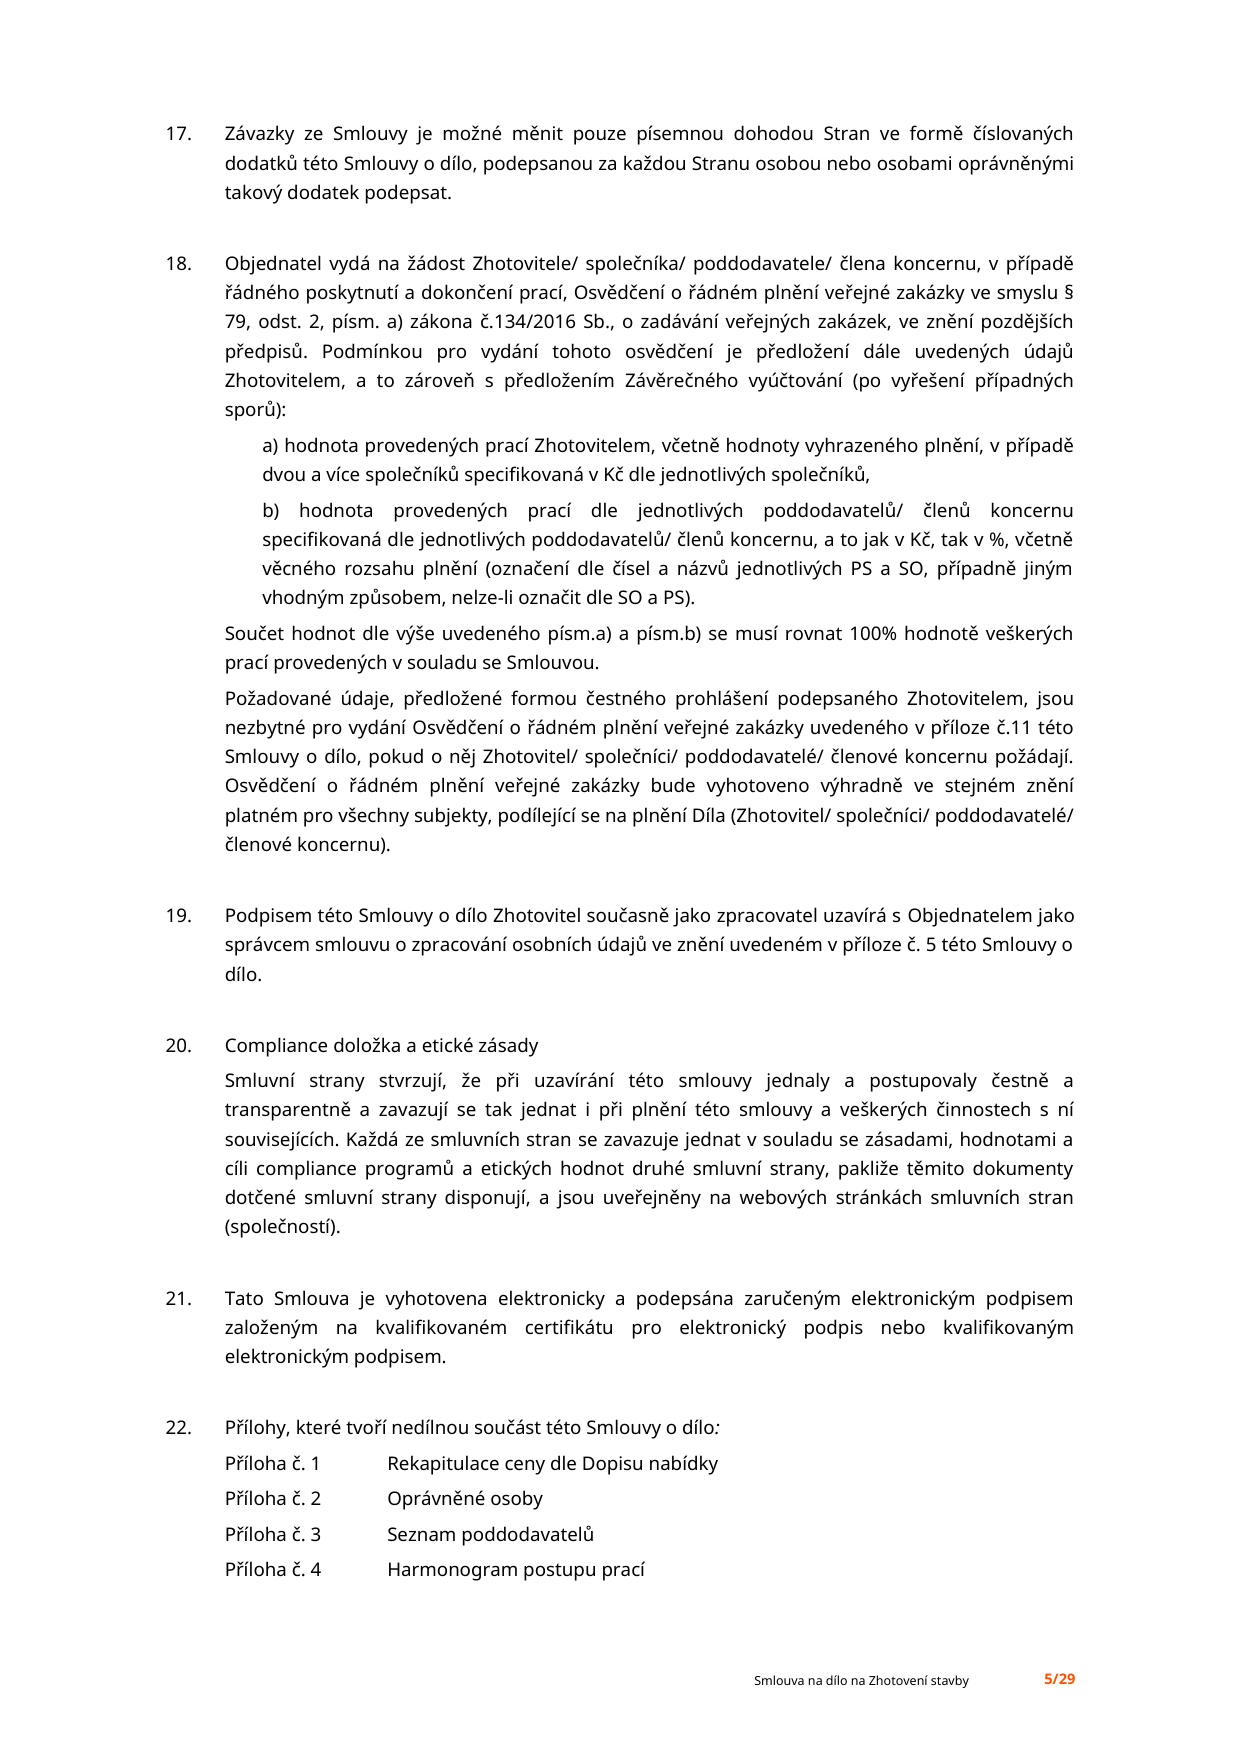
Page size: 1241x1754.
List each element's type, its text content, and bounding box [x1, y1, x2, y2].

list Součet hodnot dle výše uvedeného písm.a) a písm.b) se musí rovnat 100% hodnotě veškerých prací provedených v souladu se Smlouvou. [224, 620, 1075, 675]
list Příloha č. 4 Harmonogram postupu prací [224, 1557, 1075, 1582]
list Příloha č. 1 Rekapitulace ceny dle Dopisu nabídky [224, 1450, 1075, 1476]
list Podpisem této Smlouvy o dílo Zhotovitel současně jako zpracovatel uzavírá s Objednatelem jako správcem smlouvu o zpracování osobních údajů ve znění uvedeném v příloze č. 5 této Smlouvy o dílo. [165, 902, 1075, 986]
list Přílohy, které tvoří nedílnou součást této Smlouvy o dílo: [165, 1414, 1075, 1440]
list Smluvní strany stvrzují, že při uzavírání této smlouvy jednaly a postupovaly čestně a transparentně a zavazují se tak jednat i při plnění této smlouvy a veškerých činnostech s ní souvisejících. Každá ze smluvních stran se zavazuje jednat v souladu se zásadami, hodnotami a cíli compliance programů a etických hodnot druhé smluvní strany, pakliže těmito dokumenty dotčené smluvní strany disponují, a jsou uveřejněny na webových stránkách smluvních stran (společností). [224, 1067, 1075, 1239]
list Požadované údaje, předložené formou čestného prohlášení podepsaného Zhotovitelem, jsou nezbytné pro vydání Osvědčení o řádném plnění veřejné zakázky uvedeného v příloze č.11 této Smlouvy o dílo, pokud o něj Zhotovitel/ společníci/ poddodavatelé/ členové koncernu požádají. Osvědčení o řádném plnění veřejné zakázky bude vyhotoveno výhradně ve stejném znění platném pro všechny subjekty, podílející se na plnění Díla (Zhotovitel/ společníci/ poddodavatelé/ členové koncernu). [224, 685, 1075, 857]
list Příloha č. 3 Seznam poddodavatelů [224, 1521, 1075, 1547]
list b) hodnota provedených prací dle jednotlivých poddodavatelů/ členů koncernu specifikovaná dle jednotlivých poddodavatelů/ členů koncernu, a to jak v Kč, tak v %, včetně věcného rozsahu plnění (označení dle čísel a názvů jednotlivých PS a SO, případně jiným vhodným způsobem, nelze-li označit dle SO a PS). [262, 497, 1075, 610]
list Objednatel vydá na žádost Zhotovitele/ společníka/ poddodavatele/ člena koncernu, v případě řádného poskytnutí a dokončení prací, Osvědčení o řádném plnění veřejné zakázky ve smyslu § 79, odst. 2, písm. a) zákona č.134/2016 Sb., o zadávání veřejných zakázek, ve znění pozdějších předpisů. Podmínkou pro vydání tohoto osvědčení je předložení dále uvedených údajů Zhotovitelem, a to zároveň s předložením Závěrečného vyúčtování (po vyřešení případných sporů): [165, 250, 1075, 422]
list Příloha č. 2 Oprávněné osoby [224, 1486, 1075, 1511]
list Tato Smlouva je vyhotovena elektronicky a podepsána zaručeným elektronickým podpisem založeným na kvalifikovaném certifikátu pro elektronický podpis nebo kvalifikovaným elektronickým podpisem. [165, 1285, 1075, 1369]
list a) hodnota provedených prací Zhotovitelem, včetně hodnoty vyhrazeného plnění, v případě dvou a více společníků specifikovaná v Kč dle jednotlivých společníků, [262, 432, 1075, 487]
list Závazky ze Smlouvy je možné měnit pouze písemnou dohodou Stran ve formě číslovaných dodatků této Smlouvy o dílo, podepsanou za každou Stranu osobou nebo osobami oprávněnými takový dodatek podepsat. [165, 121, 1075, 205]
list Compliance doložka a etické zásady [165, 1032, 1075, 1057]
